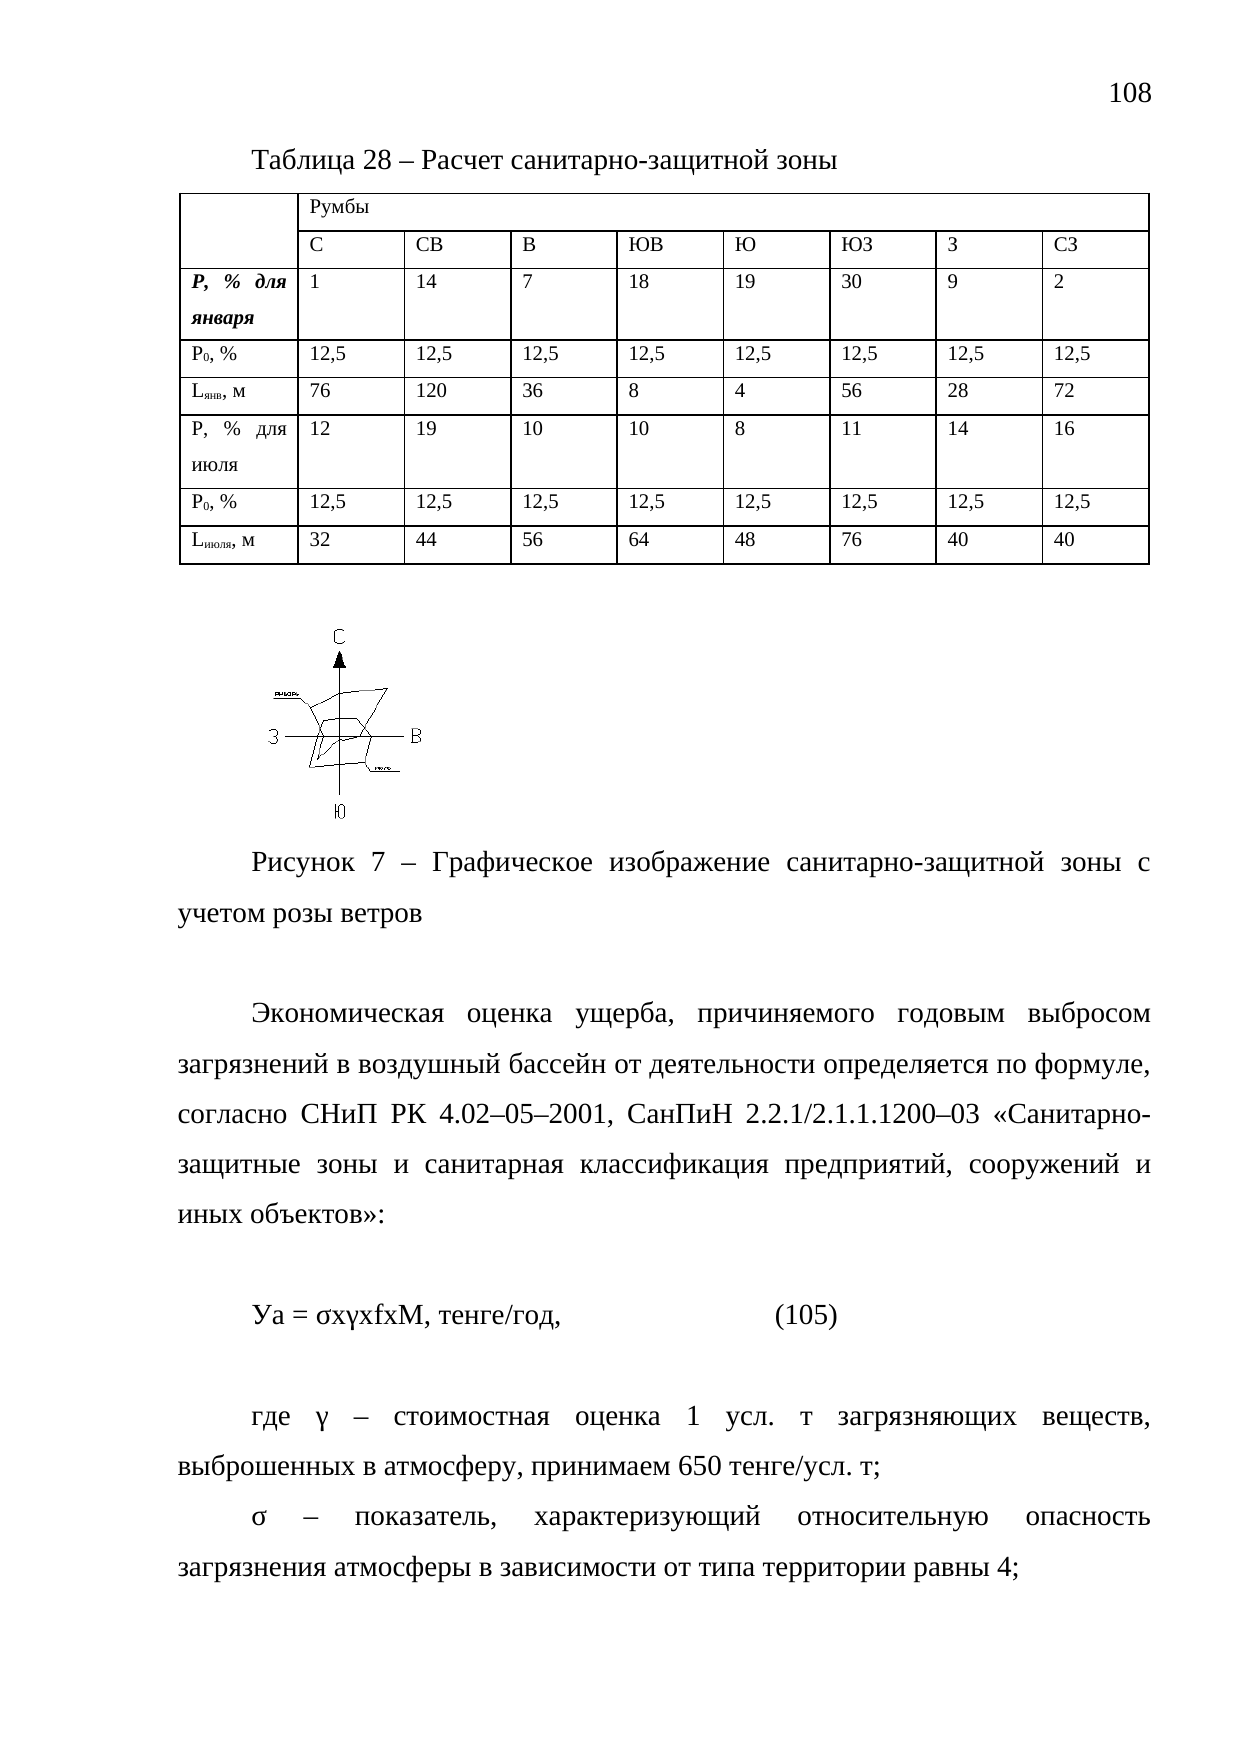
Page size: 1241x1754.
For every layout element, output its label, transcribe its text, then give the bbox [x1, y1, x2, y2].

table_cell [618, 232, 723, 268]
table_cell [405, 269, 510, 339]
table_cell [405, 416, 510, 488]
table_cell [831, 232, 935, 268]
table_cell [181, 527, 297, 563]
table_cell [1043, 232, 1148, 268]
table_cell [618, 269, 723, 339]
picture [251, 614, 434, 831]
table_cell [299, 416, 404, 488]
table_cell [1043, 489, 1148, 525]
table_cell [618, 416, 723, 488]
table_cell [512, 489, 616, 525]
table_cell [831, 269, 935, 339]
text Таблица 28 – Расчет санитарно-защитной зоны [177, 142, 1152, 176]
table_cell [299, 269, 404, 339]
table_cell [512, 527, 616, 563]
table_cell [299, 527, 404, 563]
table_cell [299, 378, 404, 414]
text Рисунок 7 – Графическое изображение санитарно-защитной зоны с учетом розы ветров [177, 844, 1152, 928]
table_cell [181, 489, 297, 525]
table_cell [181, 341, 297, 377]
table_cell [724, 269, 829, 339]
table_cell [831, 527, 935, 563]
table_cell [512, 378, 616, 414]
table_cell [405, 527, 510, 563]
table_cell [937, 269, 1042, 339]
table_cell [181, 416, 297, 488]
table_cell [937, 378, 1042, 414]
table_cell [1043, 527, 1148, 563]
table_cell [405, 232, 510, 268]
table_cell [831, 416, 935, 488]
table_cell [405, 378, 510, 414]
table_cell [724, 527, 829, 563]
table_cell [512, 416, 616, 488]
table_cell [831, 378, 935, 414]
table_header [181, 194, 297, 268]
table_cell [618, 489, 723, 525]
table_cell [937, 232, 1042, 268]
text Уа = σхγхfхМ, тенге/год, (105) [177, 1297, 1152, 1331]
text где γ – стоимостная оценка 1 усл. т загрязняющих веществ, выброшенных в атмосферу, принимаем 650 тенге/усл. т; [177, 1398, 1152, 1482]
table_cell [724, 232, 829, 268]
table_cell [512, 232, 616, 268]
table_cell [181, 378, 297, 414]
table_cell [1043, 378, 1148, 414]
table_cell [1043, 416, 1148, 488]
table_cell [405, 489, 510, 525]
text σ – показатель, характеризующий относительную опасность загрязнения атмосферы в зависимости от типа территории равны 4; [177, 1498, 1152, 1582]
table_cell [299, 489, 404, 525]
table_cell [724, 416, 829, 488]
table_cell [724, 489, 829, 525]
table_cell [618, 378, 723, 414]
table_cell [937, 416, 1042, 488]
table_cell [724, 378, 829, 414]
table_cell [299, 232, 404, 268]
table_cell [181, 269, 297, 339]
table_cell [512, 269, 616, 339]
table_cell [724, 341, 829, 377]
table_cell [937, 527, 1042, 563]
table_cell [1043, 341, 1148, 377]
text Экономическая оценка ущерба, причиняемого годовым выбросом загрязнений в воздушный бассейн от деятельности определяется по формуле, согласно СНиП РК 4.02–05–2001, СанПиН 2.2.1/2.1.1.1200–03 «Санитарно-защитные зоны и санитарная классификация предприятий, сооружений и иных объектов»: [177, 995, 1152, 1230]
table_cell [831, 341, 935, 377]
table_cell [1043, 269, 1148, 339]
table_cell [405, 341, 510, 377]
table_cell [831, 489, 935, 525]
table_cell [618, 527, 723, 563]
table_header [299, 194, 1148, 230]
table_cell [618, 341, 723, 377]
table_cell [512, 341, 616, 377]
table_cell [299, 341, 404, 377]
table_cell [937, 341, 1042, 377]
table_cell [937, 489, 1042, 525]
